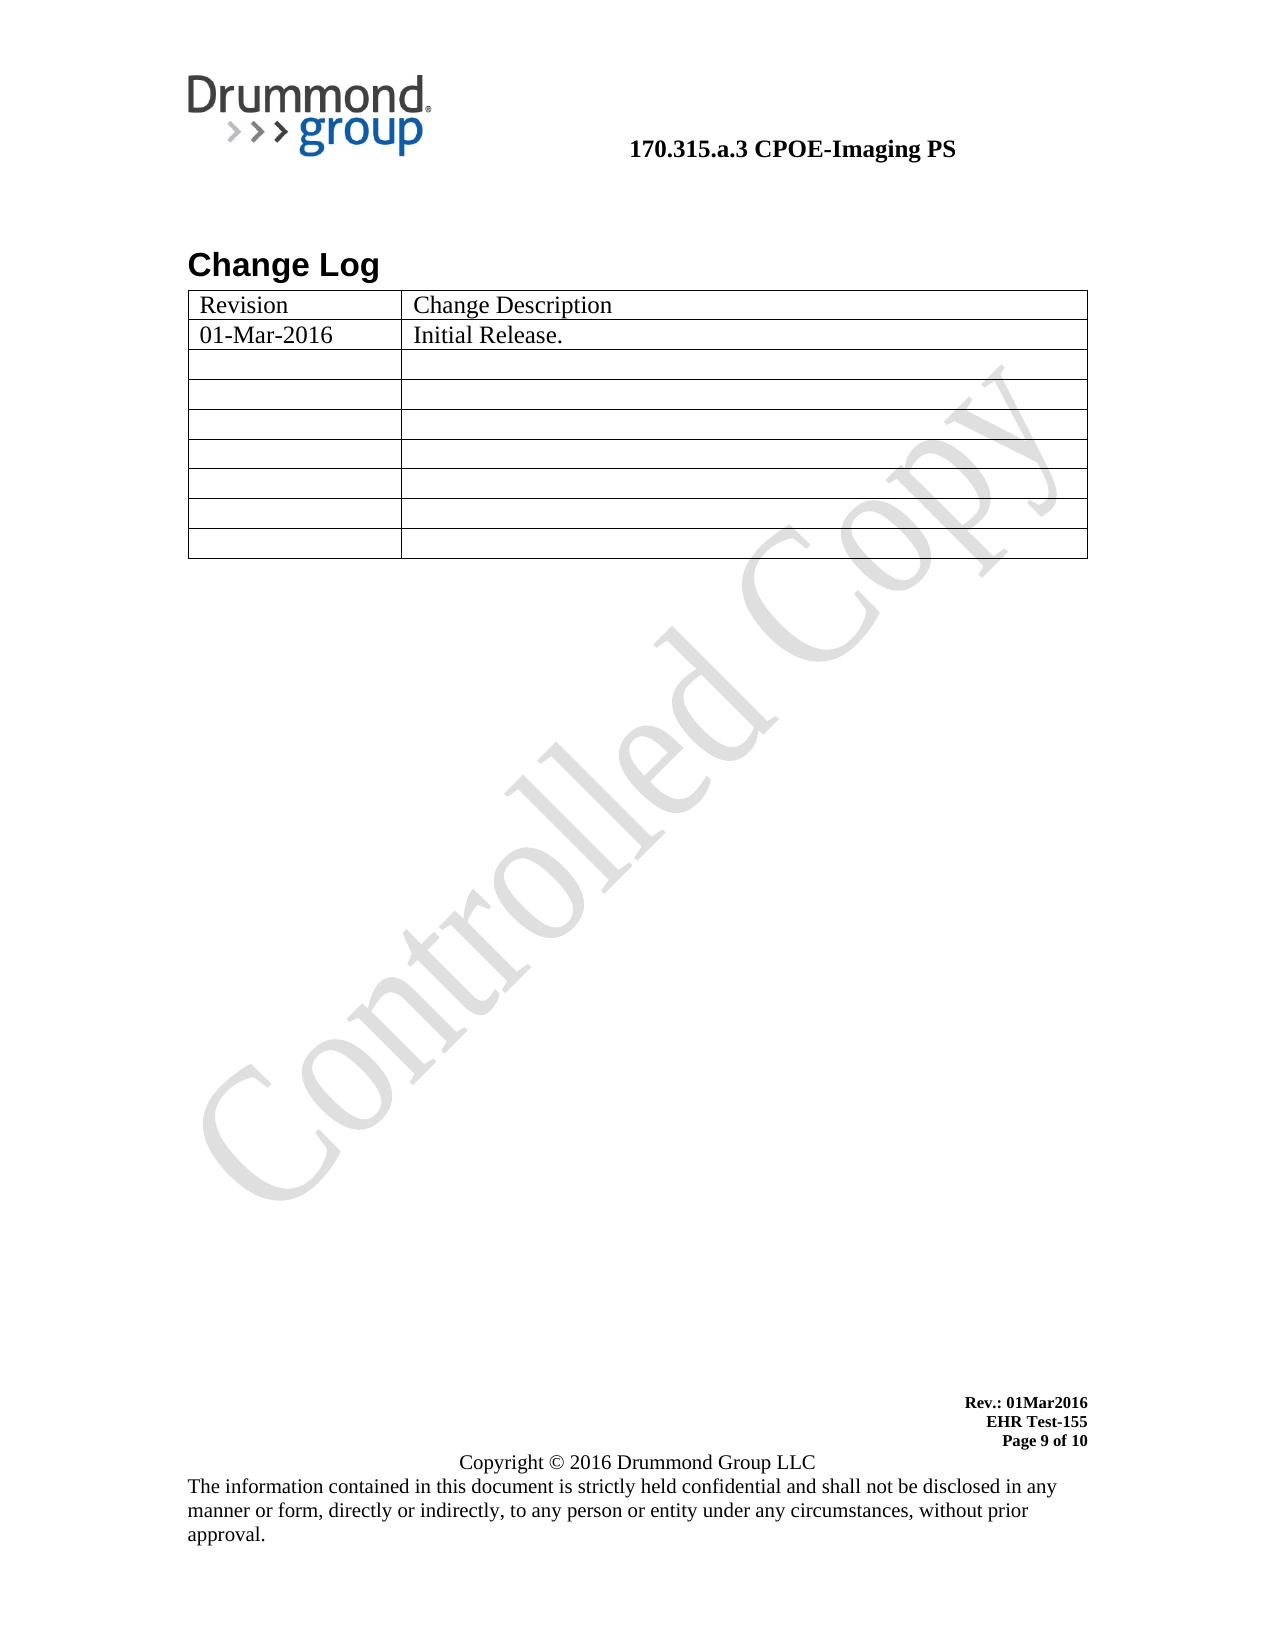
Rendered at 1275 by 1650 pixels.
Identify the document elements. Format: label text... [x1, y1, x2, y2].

table_cell [402, 440, 1087, 468]
table_header Change Description [402, 291, 1087, 319]
table_cell [402, 469, 1087, 498]
table_cell [189, 529, 401, 558]
table_cell [189, 440, 401, 468]
table_cell [189, 469, 401, 498]
table_cell 01-Mar-2016 [189, 320, 401, 349]
table_cell [402, 410, 1087, 438]
table_cell [189, 410, 401, 438]
table_cell Initial Release. [402, 320, 1087, 349]
table_cell [189, 380, 401, 409]
subtitle Change Log [187, 245, 1087, 283]
table_header Revision [189, 291, 401, 319]
table_cell [189, 499, 401, 528]
table_cell [402, 529, 1087, 558]
picture [187, 75, 433, 157]
table_cell [402, 380, 1087, 409]
table_cell [189, 350, 401, 379]
table_cell [402, 499, 1087, 528]
table_cell [402, 350, 1087, 379]
